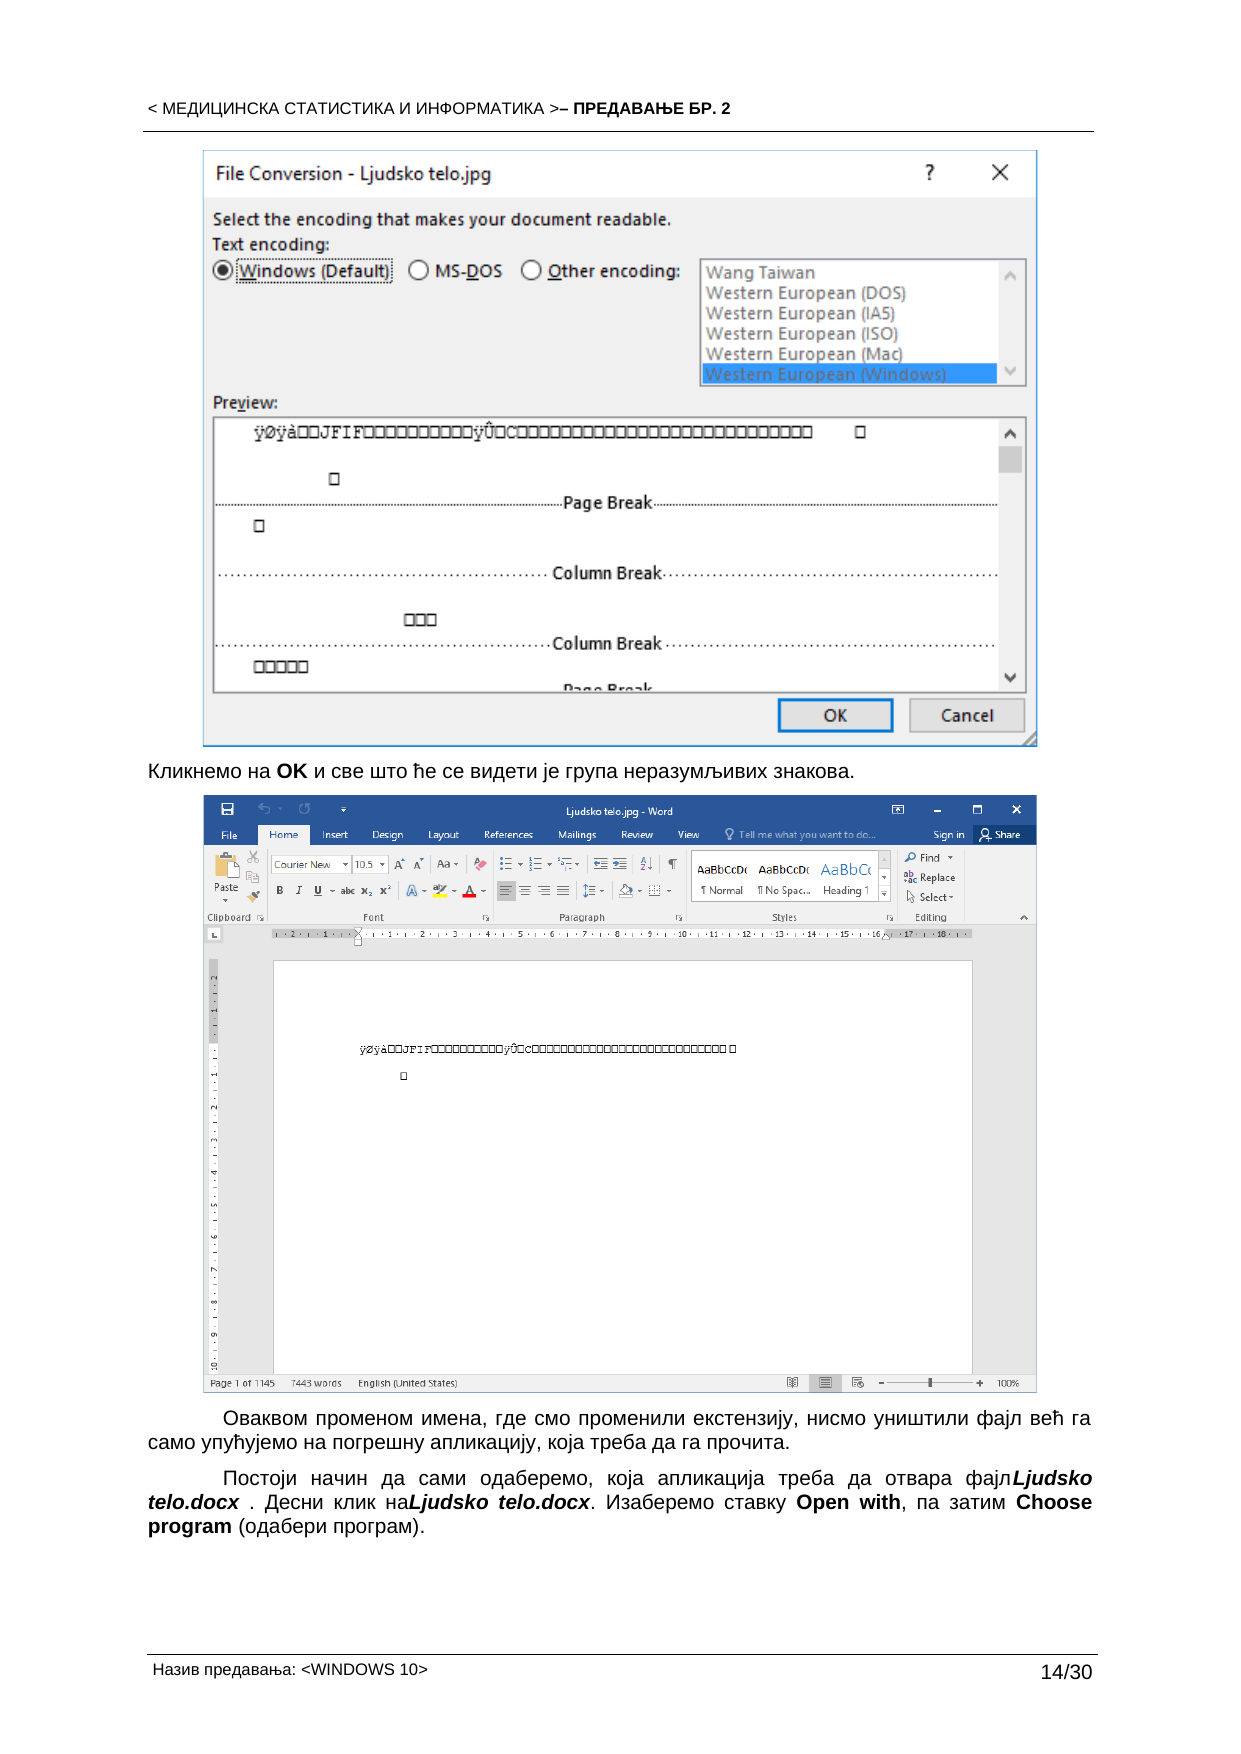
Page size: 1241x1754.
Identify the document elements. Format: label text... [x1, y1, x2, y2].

text Оваквом променом имена, где смо променили екстензију, нисмо уништили фајл већ га само упућујемо на погрешну апликацију, која треба да га прочита. [148, 1406, 1092, 1453]
text Постоји начин да сами одаберемо, која апликација треба да отвара фајлLjudsko telo.docx . Десни клик наLjudsko telo.docx. Изаберемо ставку Open with, па затим Choose program (одабери програм). [148, 1466, 1092, 1538]
picture [203, 795, 1037, 1393]
text Кликнемо на OK и све што ће се видети је група неразумљивих знакова. [148, 759, 1092, 783]
picture [202, 150, 1038, 747]
